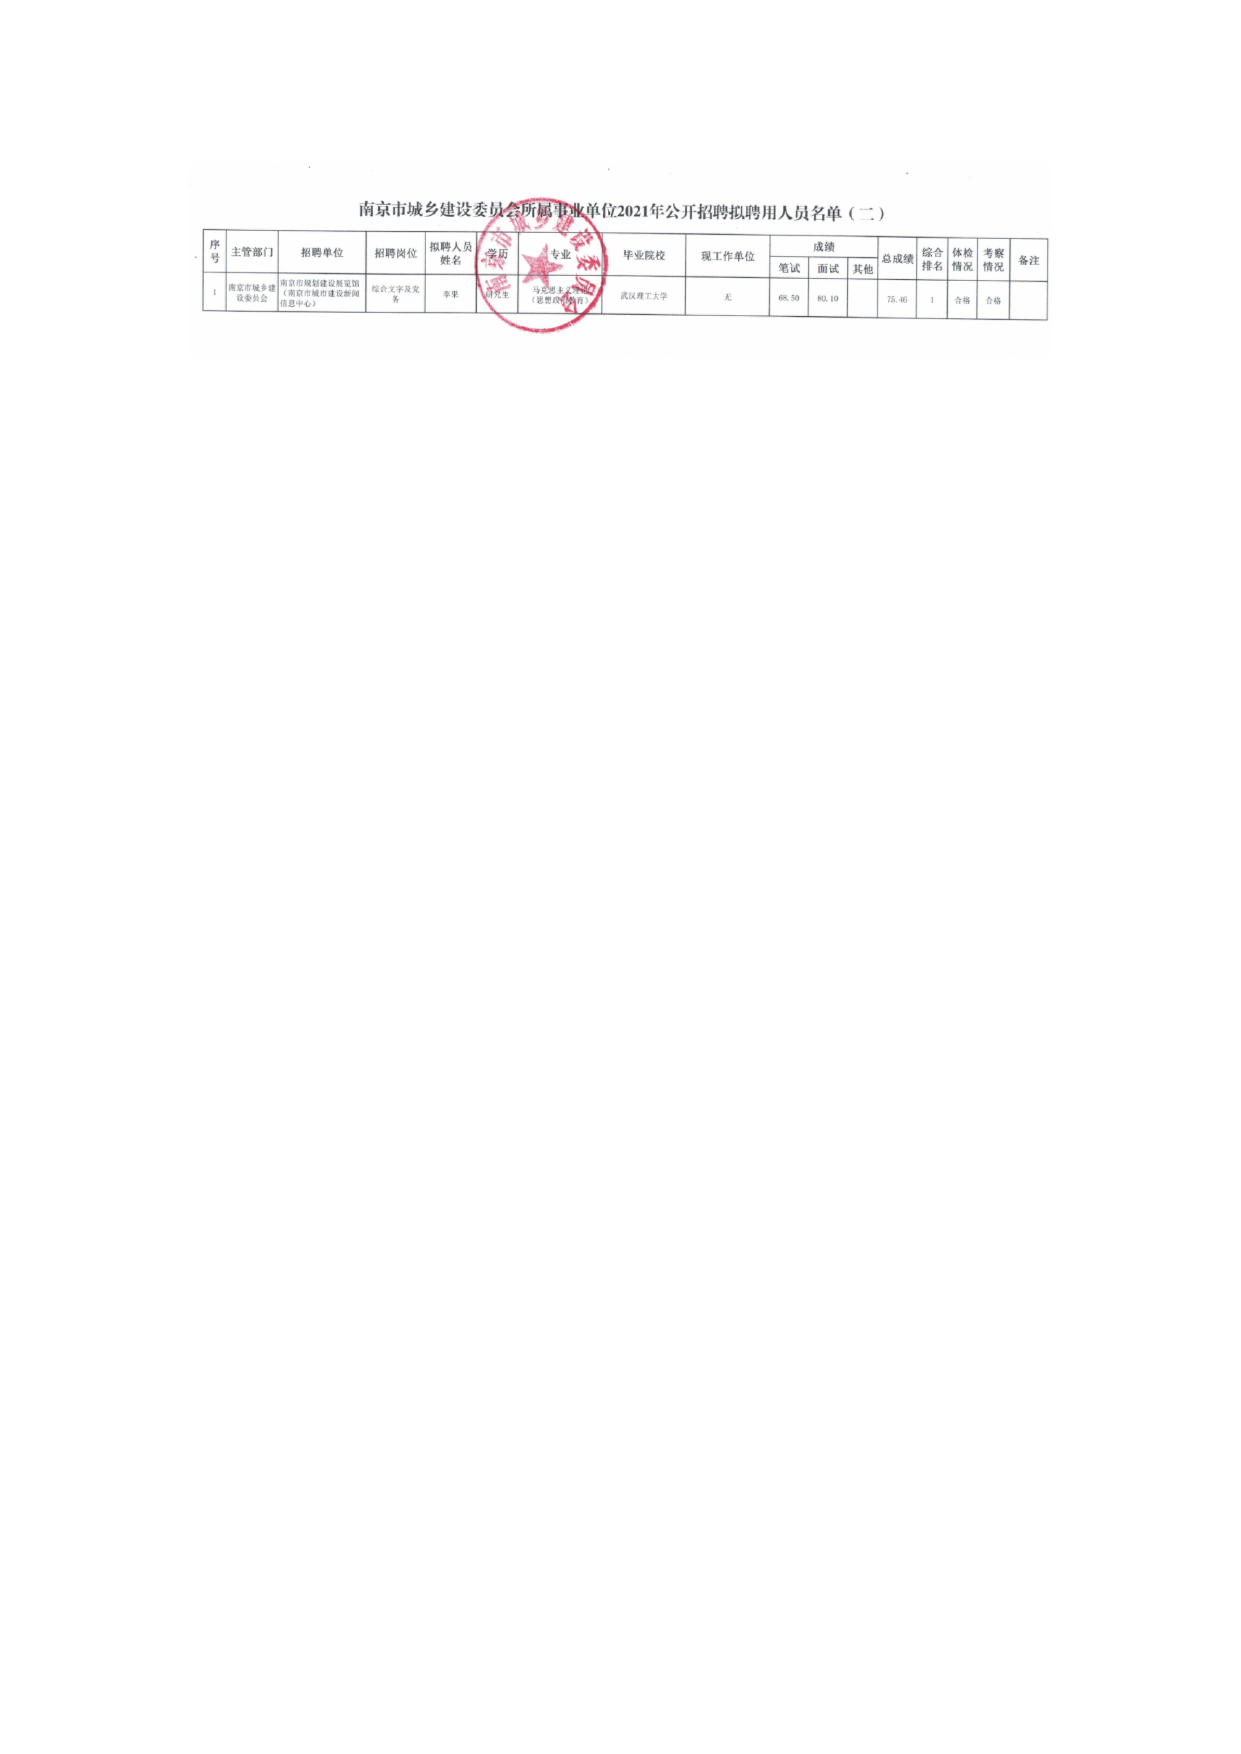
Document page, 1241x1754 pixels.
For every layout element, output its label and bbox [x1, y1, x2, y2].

picture [187, 162, 1053, 358]
